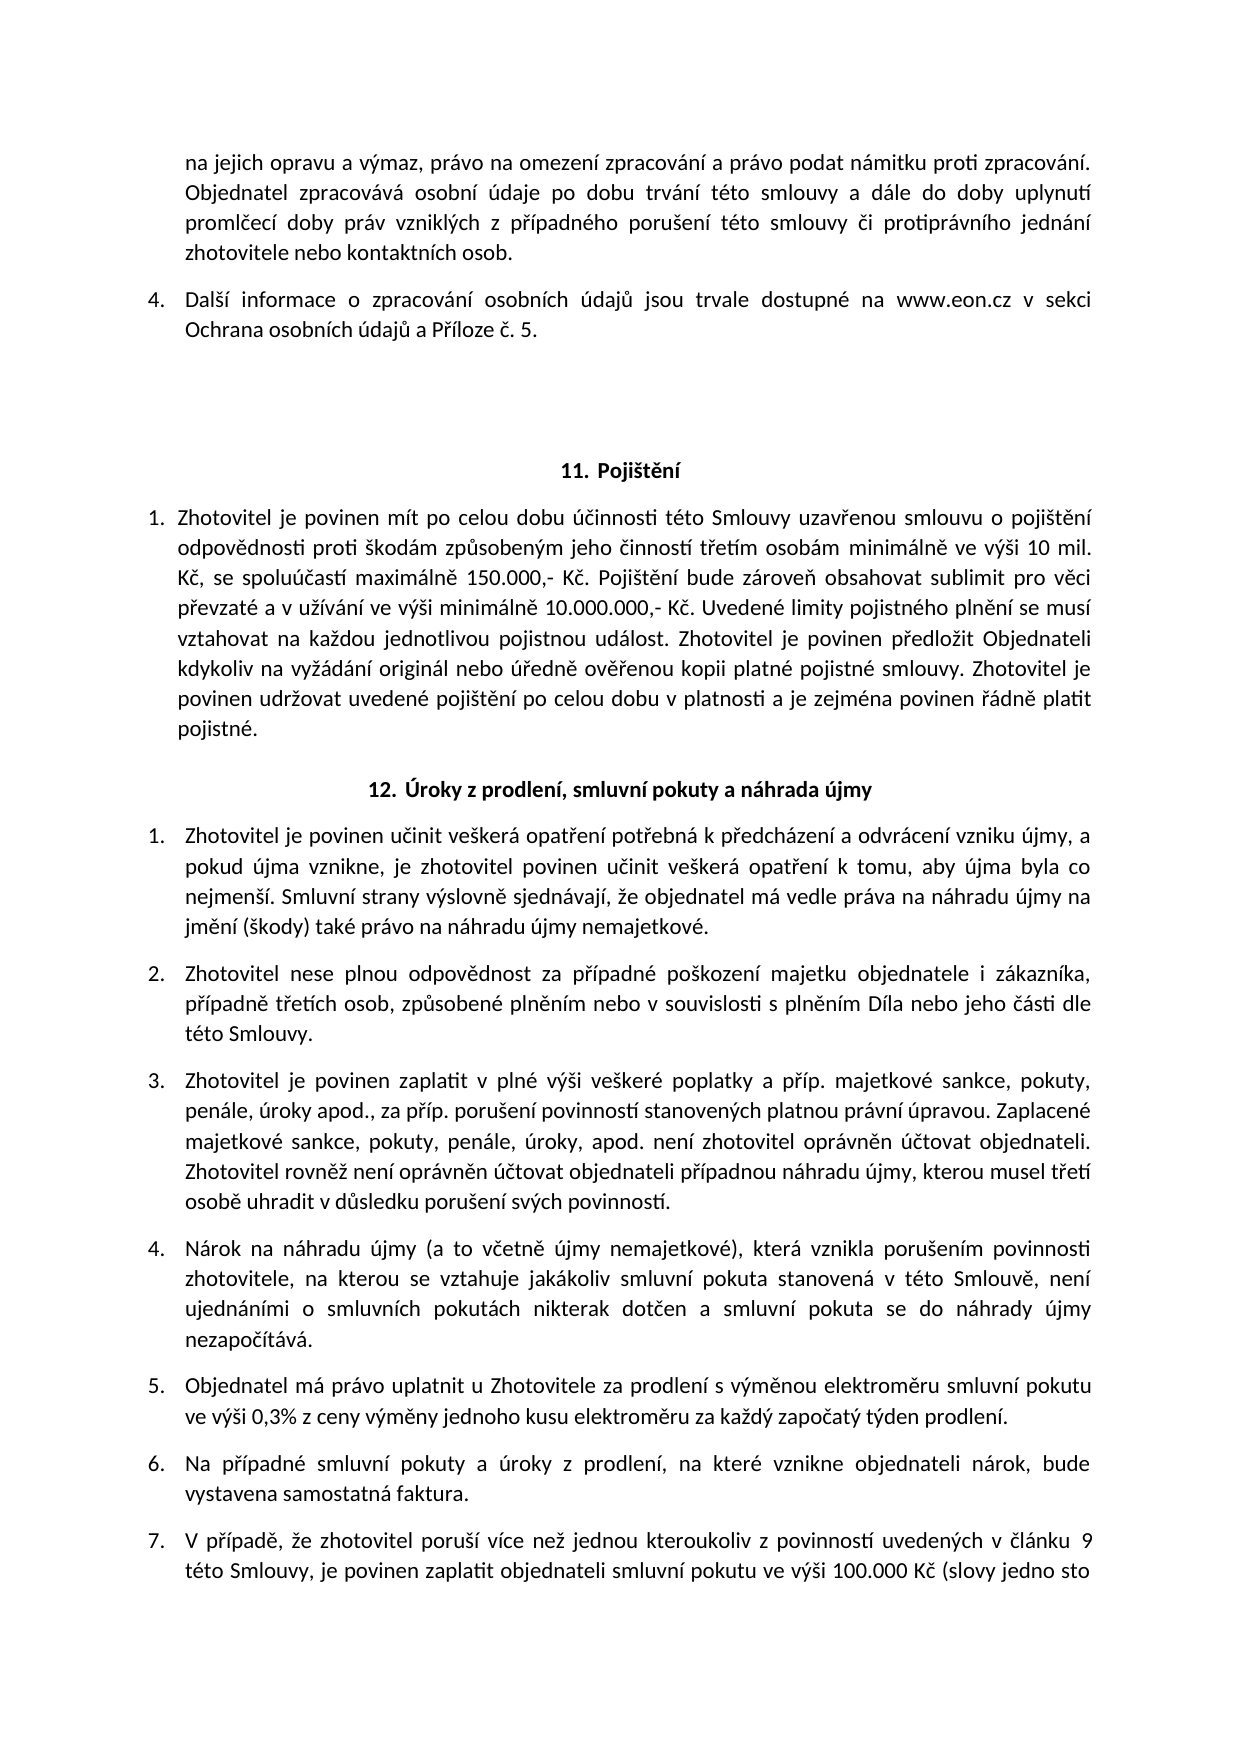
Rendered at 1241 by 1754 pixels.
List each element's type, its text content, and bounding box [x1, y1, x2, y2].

list Další informace o zpracování osobních údajů jsou trvale dostupné na www.eon.cz v sekci Ochrana osobních údajů a Příloze č. 5. [148, 285, 1093, 343]
list Zhotovitel je povinen zaplatit v plné výši veškeré poplatky a příp. majetkové sankce, pokuty, penále, úroky apod., za příp. porušení povinností stanovených platnou právní úpravou. Zaplacené majetkové sankce, pokuty, penále, úroky, apod. není zhotovitel oprávněn účtovat objednateli. Zhotovitel rovněž není oprávněn účtovat objednateli případnou náhradu újmy, kterou musel třetí osobě uhradit v důsledku porušení svých povinností. [148, 1066, 1093, 1215]
list Zhotovitel je povinen mít po celou dobu účinnosti této Smlouvy uzavřenou smlouvu o pojištění odpovědnosti proti škodám způsobeným jeho činností třetím osobám minimálně ve výši 10 mil. Kč, se spoluúčastí maximálně 150.000,- Kč. Pojištění bude zároveň obsahovat sublimit pro věci převzaté a v užívání ve výši minimálně 10.000.000,- Kč. Uvedené limity pojistného plnění se musí vztahovat na každou jednotlivou pojistnou událost. Zhotovitel je povinen předložit Objednateli kdykoliv na vyžádání originál nebo úředně ověřenou kopii platné pojistné smlouvy. Zhotovitel je povinen udržovat uvedené pojištění po celou dobu v platnosti a je zejména povinen řádně platit pojistné. [148, 503, 1093, 742]
list Úroky z prodlení, smluvní pokuty a náhrada újmy [148, 775, 1093, 803]
list Objednatel má právo uplatnit u Zhotovitele za prodlení s výměnou elektroměru smluvní pokutu ve výši 0,3% z ceny výměny jednoho kusu elektroměru za každý započatý týden prodlení. [148, 1372, 1093, 1430]
list Zhotovitel nese plnou odpovědnost za případné poškození majetku objednatele i zákazníka, případně třetích osob, způsobené plněním nebo v souvislosti s plněním Díla nebo jeho části dle této Smlouvy. [148, 959, 1093, 1047]
list Zhotovitel je povinen učinit veškerá opatření potřebná k předcházení a odvrácení vzniku újmy, a pokud újma vznikne, je zhotovitel povinen učinit veškerá opatření k tomu, aby újma byla co nejmenší. Smluvní strany výslovně sjednávají, že objednatel má vedle práva na náhradu újmy na jmění (škody) také právo na náhradu újmy nemajetkové. [148, 822, 1093, 940]
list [148, 1526, 1093, 1584]
list Pojištění [148, 456, 1093, 484]
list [148, 148, 1093, 266]
list Na případné smluvní pokuty a úroky z prodlení, na které vznikne objednateli nárok, bude vystavena samostatná faktura. [148, 1449, 1093, 1507]
list Nárok na náhradu újmy (a to včetně újmy nemajetkové), která vznikla porušením povinnosti zhotovitele, na kterou se vztahuje jakákoliv smluvní pokuta stanovená v této Smlouvě, není ujednáními o smluvních pokutách nikterak dotčen a smluvní pokuta se do náhrady újmy nezapočítává. [148, 1234, 1093, 1353]
